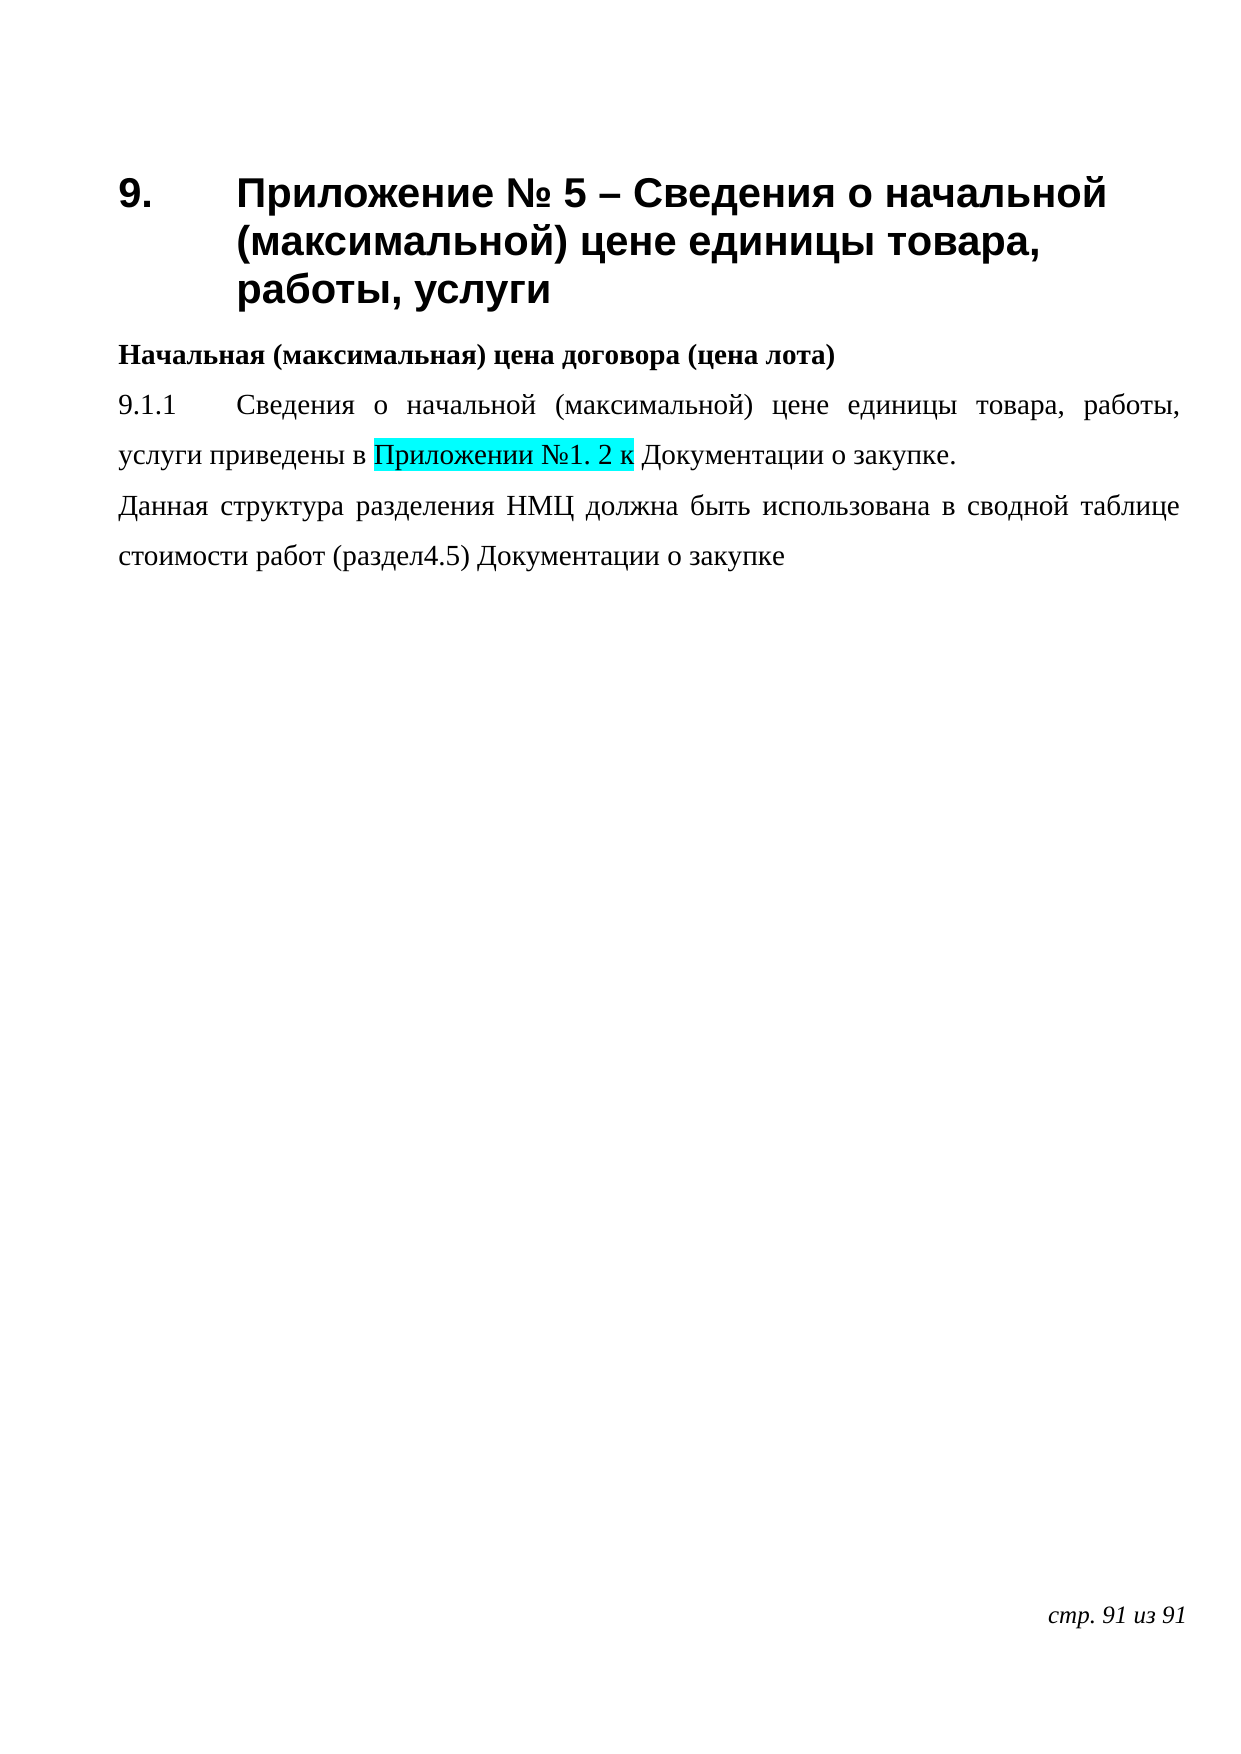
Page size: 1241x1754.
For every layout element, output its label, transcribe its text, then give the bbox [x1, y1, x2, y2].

text Данная структура разделения НМЦ должна быть использована в сводной таблице стоимости работ (раздел4.5) Документации о закупке [118, 488, 1181, 572]
subtitle Приложение № 5 – Сведения о начальной (максимальной) цене единицы товара, работы, услуги [118, 168, 1181, 312]
text Начальная (максимальная) цена договора (цена лота) [118, 337, 1181, 370]
list Сведения о начальной (максимальной) цене единицы товара, работы, услуги приведены в Приложении №1. 2 к Документации о закупке. [118, 387, 1181, 471]
